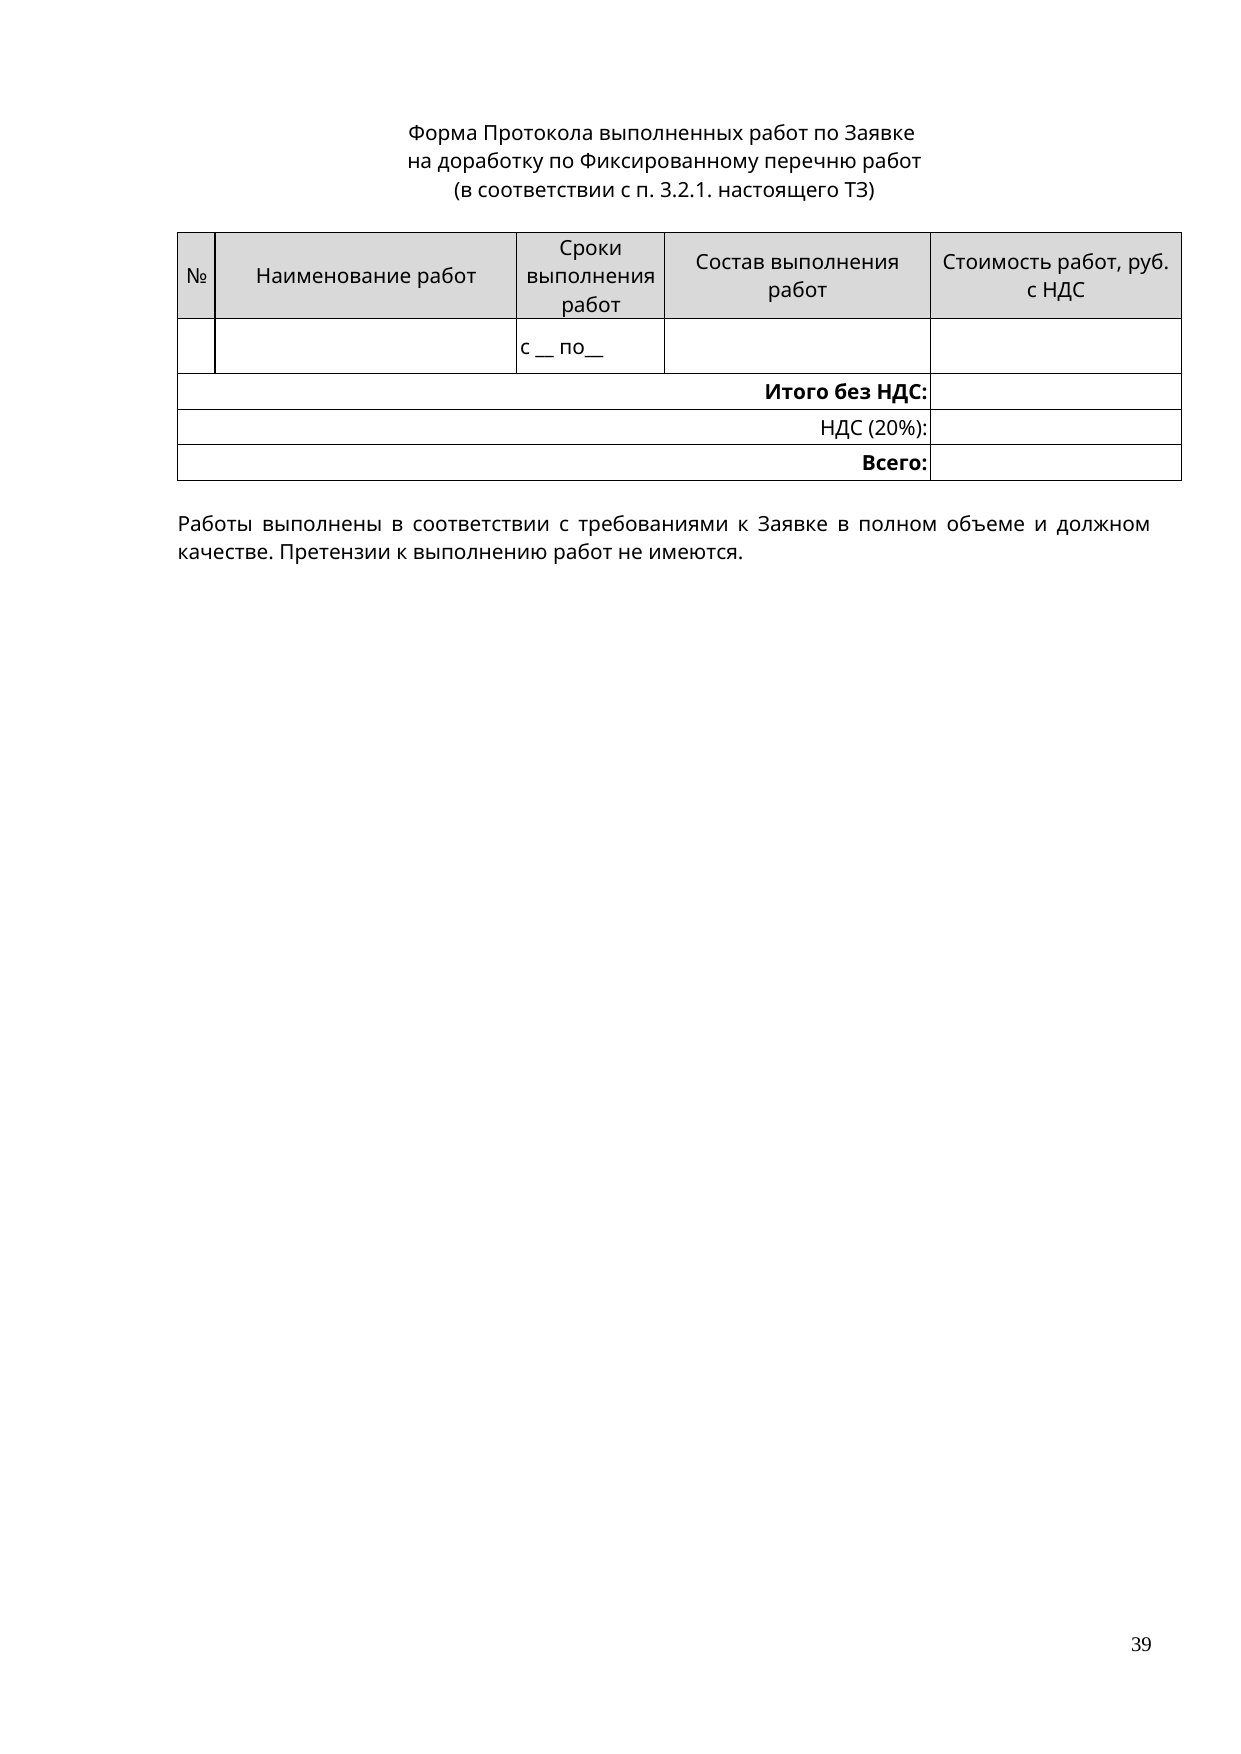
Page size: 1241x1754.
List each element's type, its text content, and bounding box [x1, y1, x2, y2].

table_cell [931, 319, 1181, 373]
table_header Стоимость работ, руб. с НДС [931, 233, 1181, 318]
table_cell [178, 319, 214, 373]
table_cell [931, 374, 1181, 409]
table_header Наименование работ [216, 233, 516, 318]
table_header № [178, 233, 214, 318]
table_cell [931, 445, 1181, 479]
table_header Состав выполнения работ [665, 233, 930, 318]
table_header Сроки выполнения работ [517, 233, 664, 318]
table_cell Итого без НДС: [178, 374, 930, 409]
text (в соответствии с п. 3.2.1. настоящего ТЗ) [177, 175, 1152, 203]
table_cell Всего: [178, 445, 930, 479]
text Форма Протокола выполненных работ по Заявке на доработку по Фиксированному перечню работ [177, 118, 1152, 175]
table_cell [665, 319, 930, 373]
table_cell [216, 319, 516, 373]
text Работы выполнены в соответствии с требованиями к Заявке в полном объеме и должном качестве. Претензии к выполнению работ не имеются. [177, 509, 1152, 566]
table_cell с __ по__ [517, 319, 664, 373]
table_cell [931, 410, 1181, 444]
table_cell НДС (20%): [178, 410, 930, 444]
